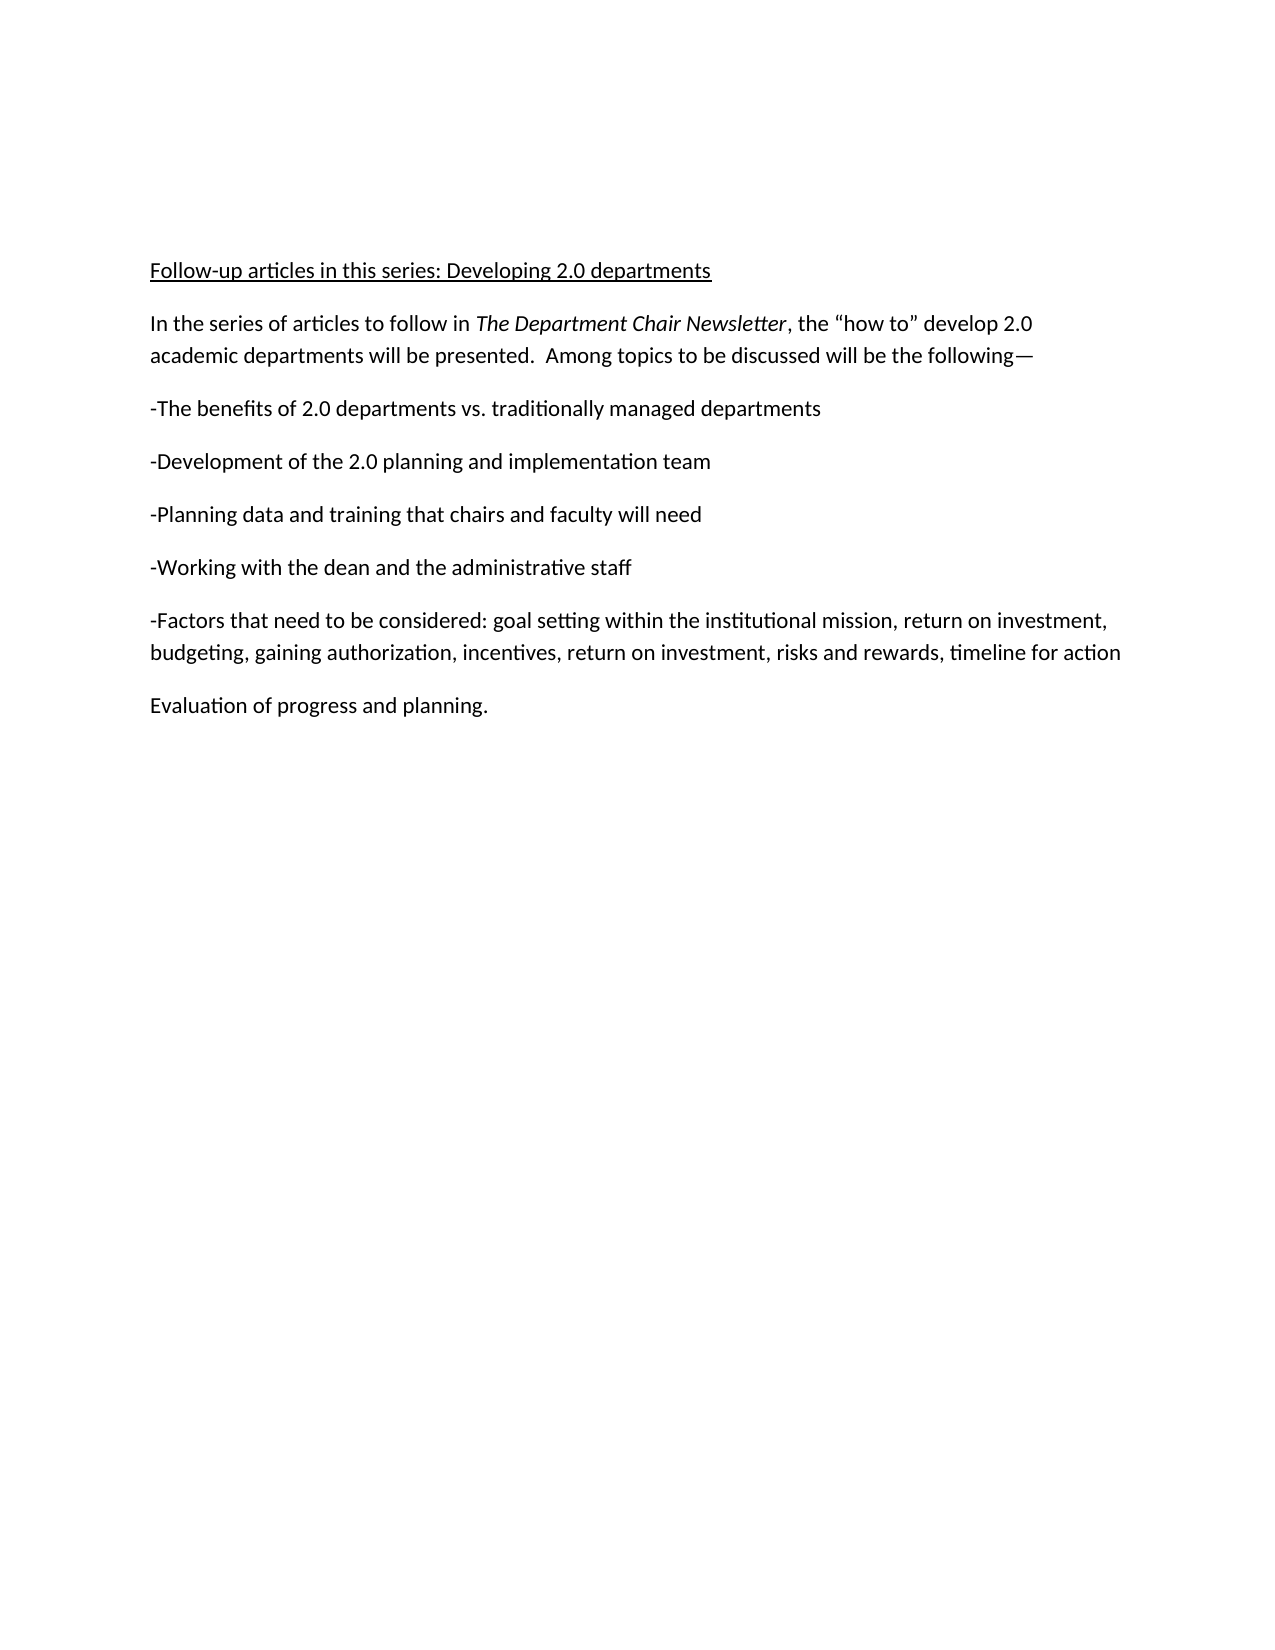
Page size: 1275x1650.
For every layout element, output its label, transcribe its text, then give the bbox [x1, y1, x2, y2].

text -The benefits of 2.0 departments vs. traditionally managed departments [150, 394, 1125, 422]
text -Planning data and training that chairs and faculty will need [150, 500, 1125, 528]
text -Working with the dean and the administrative staff [150, 553, 1125, 581]
text In the series of articles to follow in The Department Chair Newsletter, the “how to” develop 2.0 academic departments will be presented. Among topics to be discussed will be the following— [150, 309, 1125, 369]
text Evaluation of progress and planning. [150, 692, 1125, 719]
text -Factors that need to be considered: goal setting within the institutional mission, return on investment, budgeting, gaining authorization, incentives, return on investment, risks and rewards, timeline for action [150, 606, 1125, 667]
text Follow-up articles in this series: Developing 2.0 departments [150, 256, 1125, 284]
text -Development of the 2.0 planning and implementation team [150, 447, 1125, 475]
